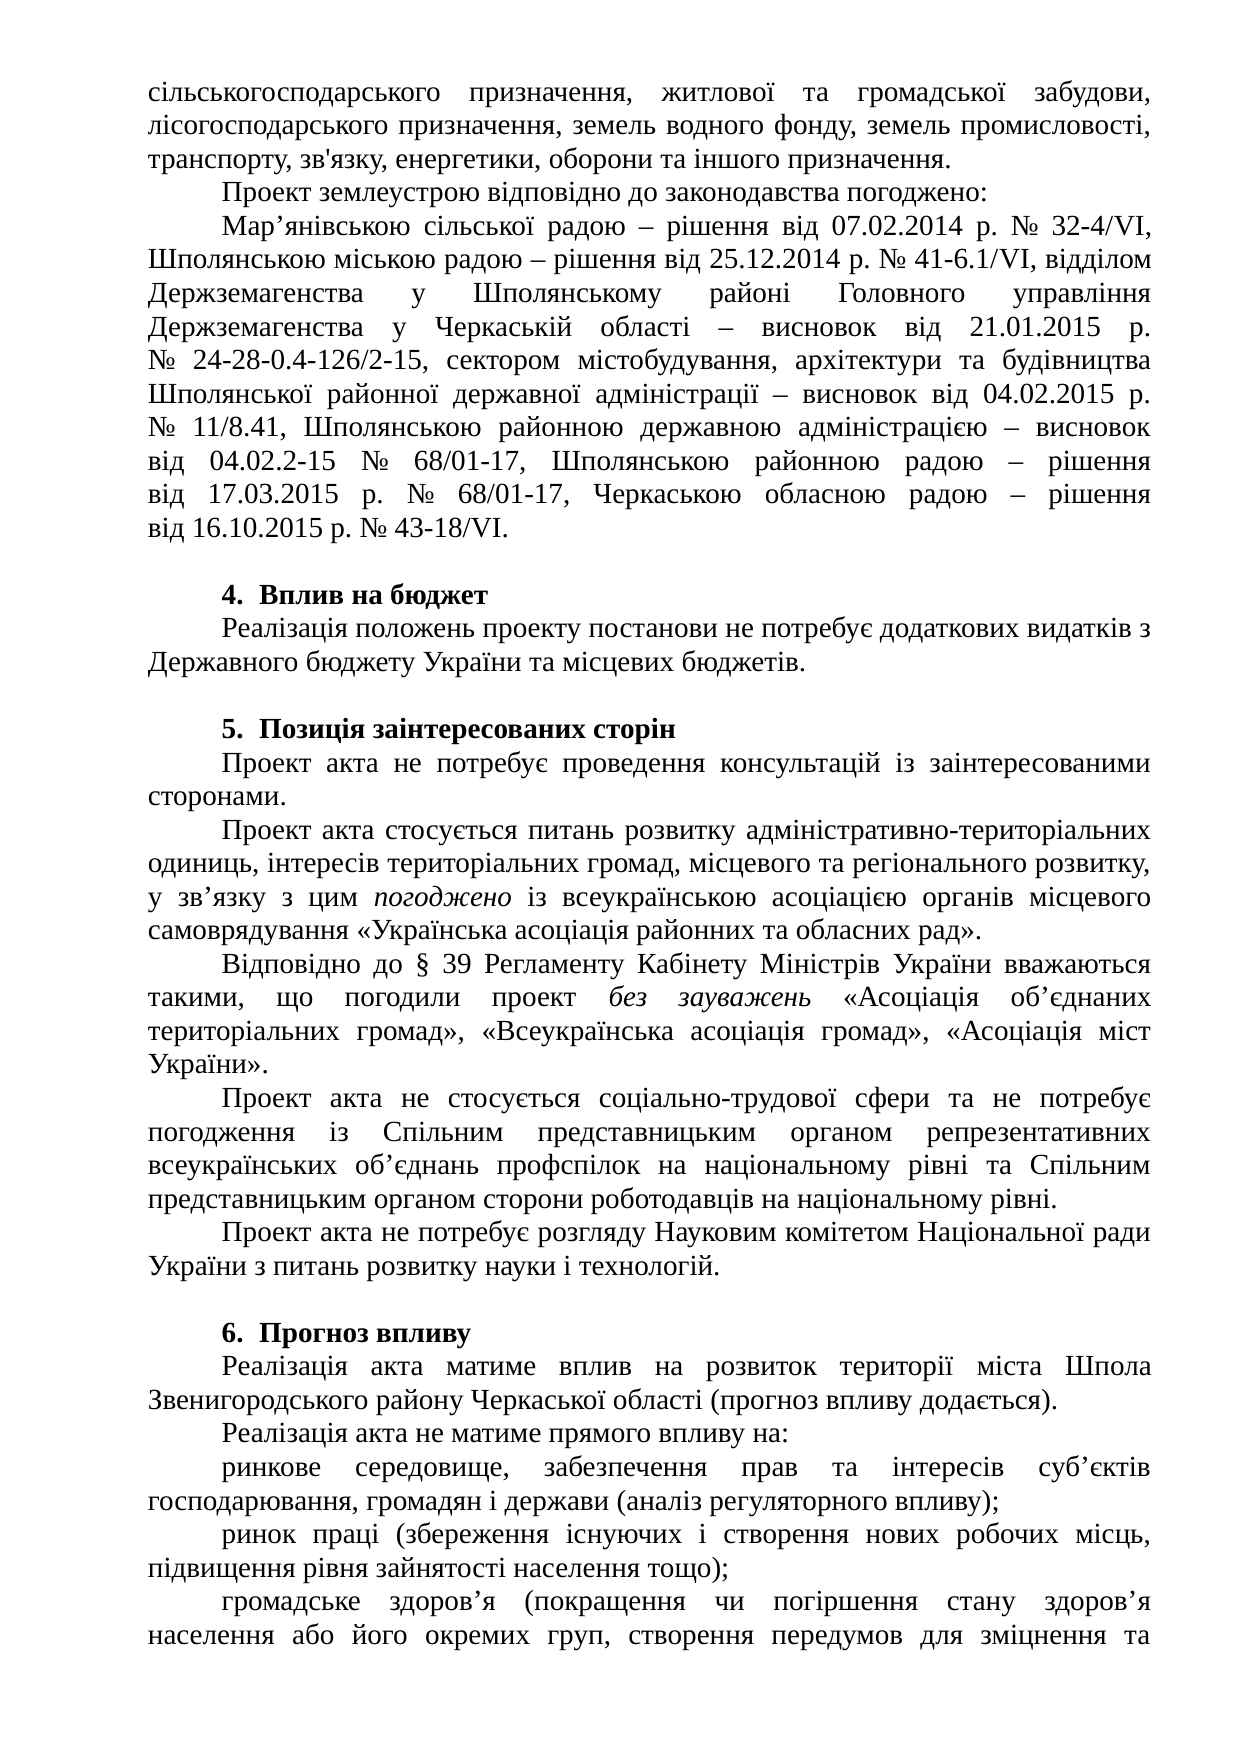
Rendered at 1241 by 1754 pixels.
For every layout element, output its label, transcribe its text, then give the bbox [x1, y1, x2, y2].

list Реалізація положень проекту постанови не потребує додаткових видатків з Державного бюджету України та місцевих бюджетів. [148, 611, 1152, 678]
text ринкове середовище, забезпечення прав та інтересів суб’єктів господарювання, громадян і держави (аналіз регуляторного впливу); [148, 1449, 1152, 1516]
text Проект акта не стосується соціально-трудової сфери та не потребує погодження із Спільним представницьким органом репрезентативних всеукраїнських об’єднань профспілок на національному рівні та Спільним представницьким органом сторони роботодавців на національному рівні. [148, 1080, 1152, 1214]
list Позиція заінтересованих сторін [221, 711, 1152, 745]
text Проект землеустрою відповідно до законодавства погоджено: [148, 174, 1152, 208]
text Реалізація акта не матиме прямого впливу на: [148, 1416, 1152, 1449]
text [148, 1583, 1152, 1650]
text Проект акта не потребує проведення консультацій із заінтересованими сторонами. [148, 745, 1152, 812]
text Проект акта не потребує розгляду Науковим комітетом Національної ради України з питань розвитку науки і технологій. [148, 1214, 1152, 1281]
list Вплив на бюджет [221, 577, 1152, 611]
text Проект акта стосується питань розвитку адміністративно-територіальних одиниць, інтересів територіальних громад, місцевого та регіонального розвитку, у зв’язку з цим погоджено із всеукраїнською асоціацією органів місцевого самоврядування «Українська асоціація районних та обласних рад». [148, 812, 1152, 946]
text Відповідно до § 39 Регламенту Кабінету Міністрів України вважаються такими, що погодили проект без зауважень «Асоціація об’єднаних територіальних громад», «Всеукраїнська асоціація громад», «Асоціація міст України». [148, 946, 1152, 1080]
text ринок праці (збереження існуючих і створення нових робочих місць, підвищення рівня зайнятості населення тощо); [148, 1516, 1152, 1583]
list Прогноз впливу [221, 1315, 1152, 1348]
text Мар’янівською сільської радою – рішення від 07.02.2014 р. № 32-4/VI, Шполянською міською радою – рішення від 25.12.2014 р. № 41-6.1/VI, відділом Держземагенства у Шполянському районі Головного управління Держземагенства у Черкаській області – висновок від 21.01.2015 р. № 24-28-0.4-126/2-15, сектором містобудування, архітектури та будівництва Шполянської районної державної адміністрації – висновок від 04.02.2015 р. № 11/8.41, Шполянською районною державною адміністрацією – висновок від 04.02.2-15 № 68/01-17, Шполянською районною радою – рішення від 17.03.2015 р. № 68/01-17, Черкаською обласною радою – рішення від 16.10.2015 р. № 43-18/VI. [148, 208, 1152, 543]
text Реалізація акта матиме вплив на розвиток території міста Шпола Звенигородського району Черкаської області (прогноз впливу додається). [148, 1348, 1152, 1416]
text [148, 74, 1152, 174]
